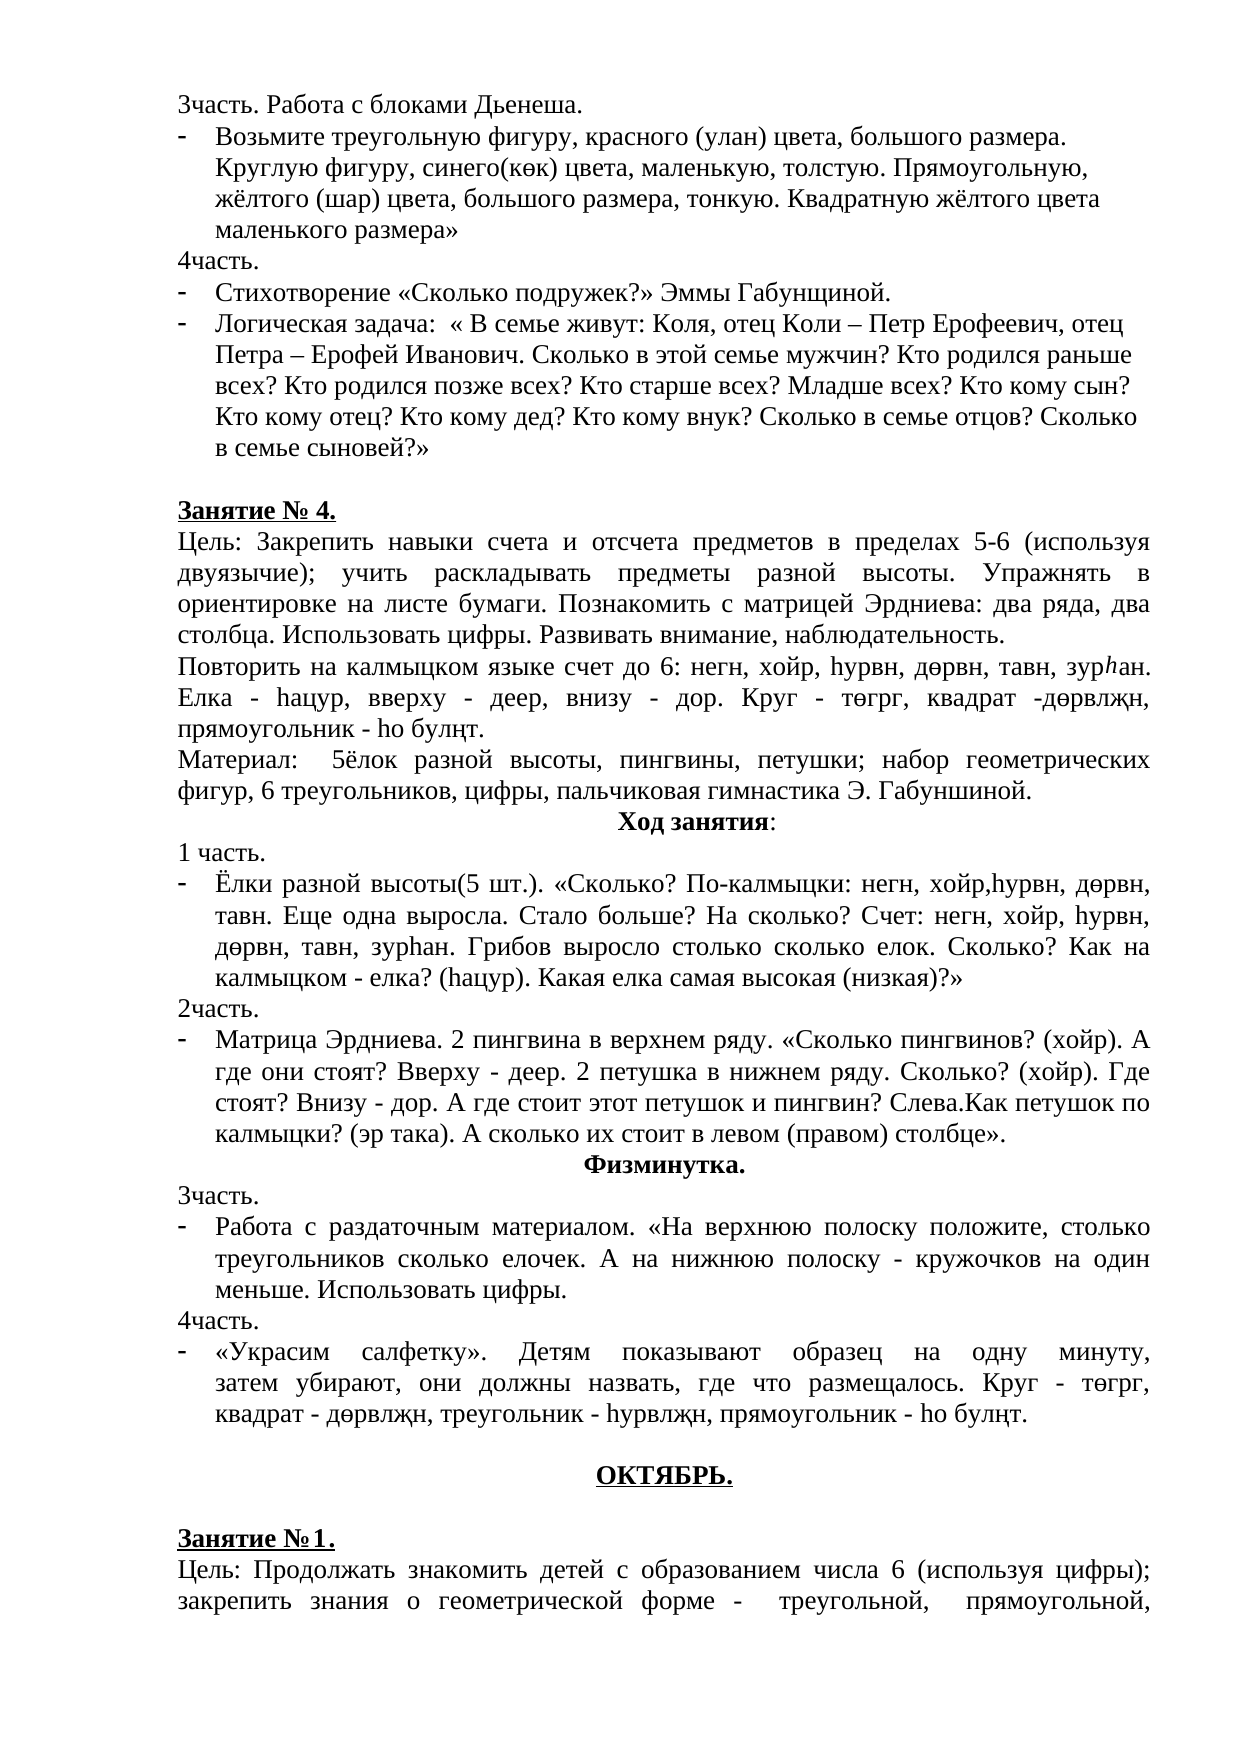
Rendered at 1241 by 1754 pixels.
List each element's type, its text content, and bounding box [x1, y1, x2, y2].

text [177, 1553, 1152, 1616]
list Стихотворение «Сколько подружек?» Эммы Габунщиной. [177, 276, 1152, 307]
text 4часть. [177, 1304, 1152, 1335]
text Занятие №1. [177, 1522, 1152, 1553]
text 2часть. [177, 992, 1152, 1023]
list «Украсим салфетку». Детям показывают образец на одну минуту, затем убирают, они должны назвать, где что размещалось. Круг - төгрг, квадрат - дөрвлҗн, треугольник - һурвлҗн, прямоугольник - ho булңт. [177, 1335, 1152, 1429]
text Ход занятия: [177, 805, 1152, 836]
list Работа с раздаточным материалом. «На верхнюю полоску положите, столько треугольников сколько елочек. А на нижнюю полоску - кружочков на один меньше. Использовать цифры. [177, 1210, 1152, 1304]
text Повторить на калмыцком языке счет до 6: негн, хойр, һурвн, дөрвн, тавн, зуран. Елка - һацур, вверху - деер, внизу - дор. Круг - төгрг, квадрат -дөрвлҗн, прямоугольник - ho булңт. [177, 649, 1152, 743]
list Возьмите треугольную фигуру, красного (улан) цвета, большого размера. Круглую фигуру, синего(көк) цвета, маленькую, толстую. Прямоугольную, жёлтого (шар) цвета, большого размера, тонкую. Квадратную жёлтого цвета маленького размера» [177, 120, 1152, 244]
text ОКТЯБРЬ. [177, 1457, 1152, 1491]
text 3часть. [177, 1179, 1152, 1210]
text 4часть. [177, 244, 1152, 276]
list Матрица Эрдниева. 2 пингвина в верхнем ряду. «Сколько пингвинов? (хойр). А где они стоят? Вверху - деер. 2 петушка в нижнем ряду. Сколько? (хойр). Где стоят? Внизу - дор. А где стоит этот петушок и пингвин? Слева.Как петушок по калмыцки? (эр така). А сколько их стоит в левом (правом) столбце». [177, 1023, 1152, 1148]
text Занятие № 4. [177, 494, 1152, 525]
list Ёлки разной высоты(5 шт.). «Сколько? По-калмыцки: негн, хойр,һурвн, дөрвн, тавн. Еще одна выросла. Стало больше? На сколько? Счет: негн, хойр, һурвн, дөрвн, тавн, зурһан. Грибов выросло столько сколько елок. Сколько? Как на калмыцком - елка? (һацур). Какая елка самая высокая (низкая)?» [177, 868, 1152, 992]
text Физминутка. [177, 1148, 1152, 1179]
text Цель: Закрепить навыки счета и отсчета предметов в пределах 5-6 (используя двуязычие); учить раскладывать предметы разной высоты. Упражнять в ориентировке на листе бумаги. Познакомить с матрицей Эрдниева: два ряда, два столбца. Использовать цифры. Развивать внимание, наблюдательность. [177, 525, 1152, 649]
text 1 часть. [177, 836, 1152, 868]
text 3часть. Работа с блоками Дьенеша. [177, 89, 1152, 120]
text Материал: 5ёлок разной высоты, пингвины, петушки; набор геометрических фигур, 6 треугольников, цифры, пальчиковая гимнастика Э. Габуншиной. [177, 743, 1152, 805]
list Логическая задача: « В семье живут: Коля, отец Коли – Петр Ерофеевич, отец Петра – Ерофей Иванович. Сколько в этой семье мужчин? Кто родился раньше всех? Кто родился позже всех? Кто старше всех? Младше всех? Кто кому сын? Кто кому отец? Кто кому дед? Кто кому внук? Сколько в семье отцов? Сколько в семье сыновей?» [177, 307, 1152, 463]
